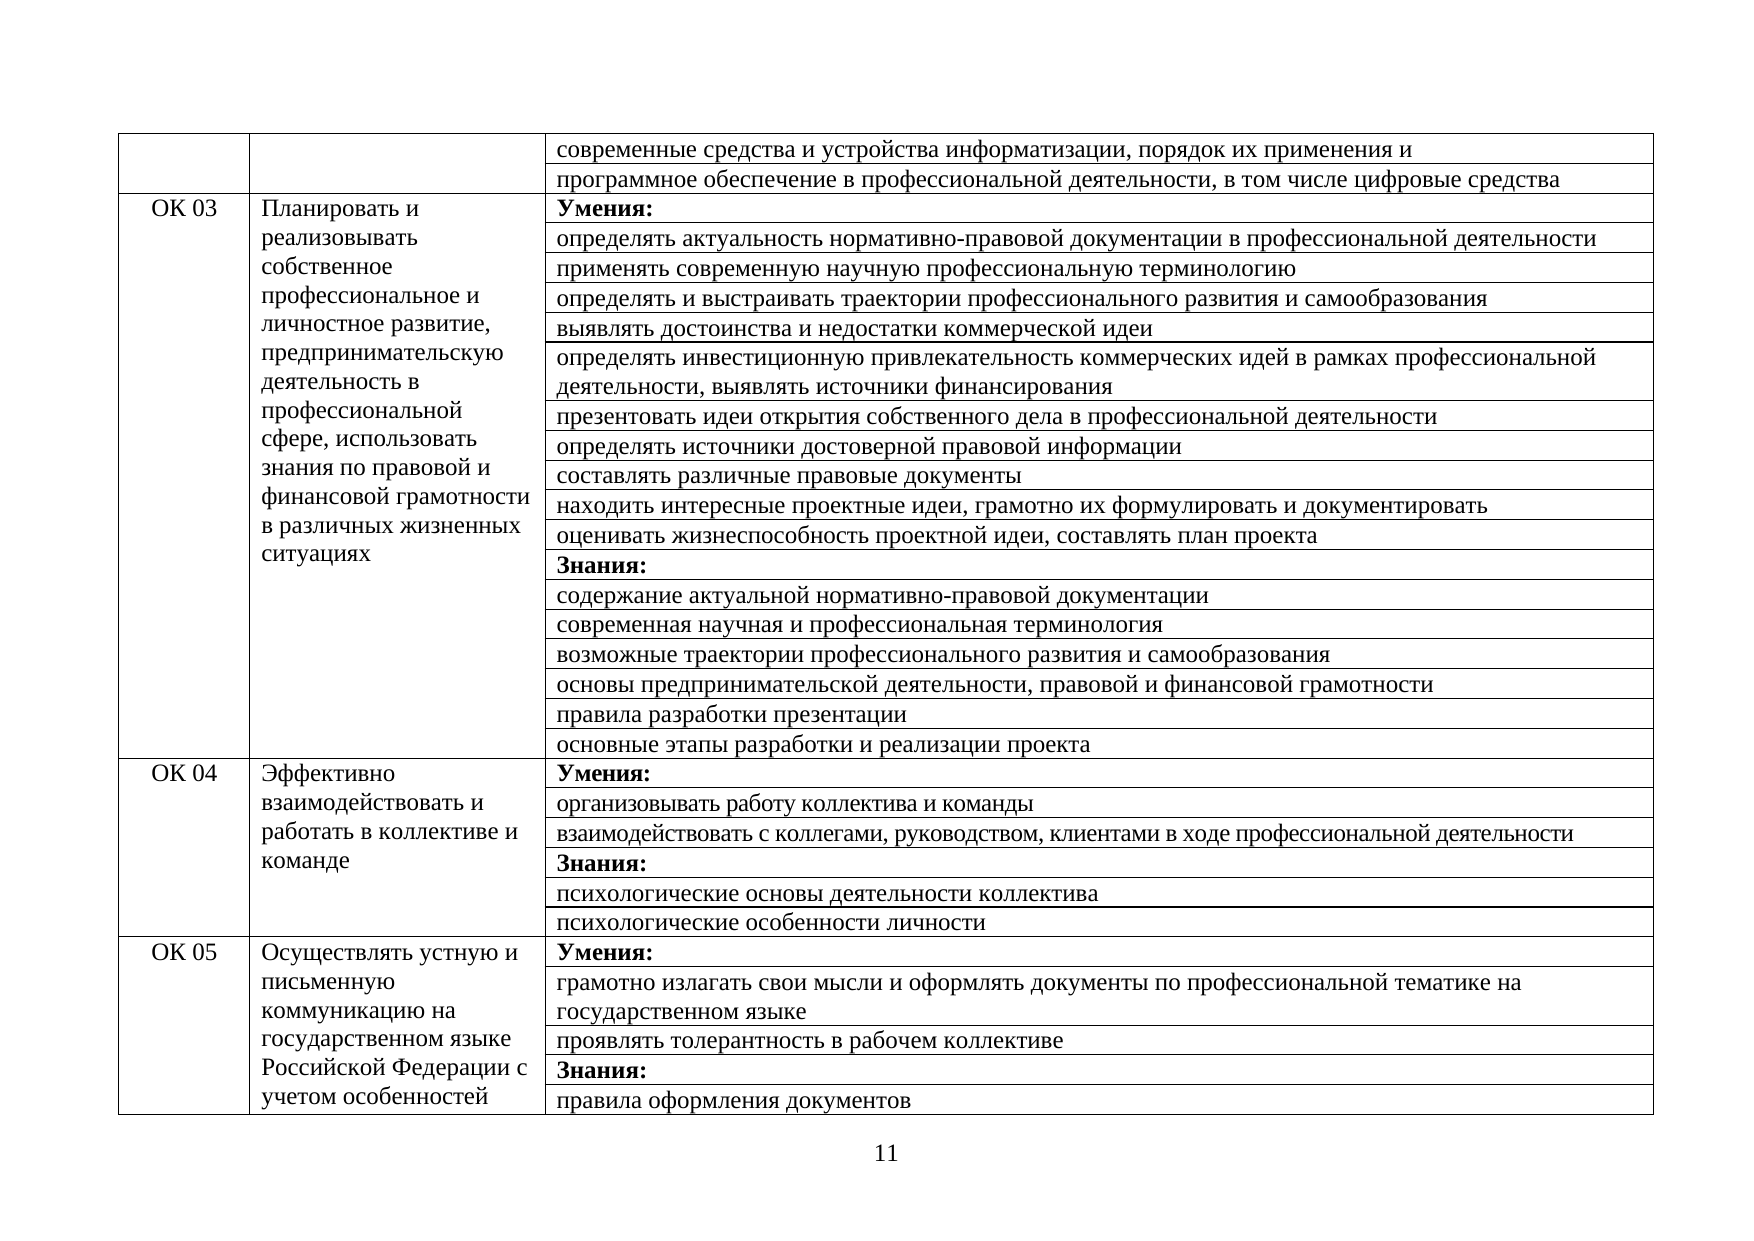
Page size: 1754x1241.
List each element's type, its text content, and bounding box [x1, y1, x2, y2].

table_cell психологические особенности личности [546, 908, 1653, 936]
table_cell Планировать и реализовывать собственное профессиональное и личностное развитие, предпринимательскую деятельность в профессиональной сфере, использовать знания по правовой и финансовой грамотности в различных жизненных ситуациях [250, 194, 545, 757]
table_cell современные средства и устройства информатизации, порядок их применения и [546, 134, 1653, 163]
table_cell презентовать идеи открытия собственного дела в профессиональной деятельности [546, 401, 1653, 430]
table_cell содержание актуальной нормативно-правовой документации [546, 580, 1653, 608]
table_cell основы предпринимательской деятельности, правовой и финансовой грамотности [546, 669, 1653, 698]
table_cell организовывать работу коллектива и команды [546, 788, 1653, 817]
table_cell Умения: [546, 759, 1653, 787]
table_cell Умения: [546, 937, 1653, 966]
table_cell взаимодействовать с коллегами, руководством, клиентами в ходе профессиональной деятельности [546, 818, 1653, 847]
table_cell определять актуальность нормативно-правовой документации в профессиональной деятельности [546, 223, 1653, 252]
table_cell ОК 03 [119, 194, 249, 757]
table_cell возможные траектории профессионального развития и самообразования [546, 639, 1653, 668]
table_cell Знания: [546, 848, 1653, 877]
table_cell ОК 05 [119, 937, 249, 1114]
table_cell применять современную научную профессиональную терминологию [546, 253, 1653, 282]
table_cell Знания: [546, 1055, 1653, 1084]
table_cell находить интересные проектные идеи, грамотно их формулировать и документировать [546, 490, 1653, 519]
table_cell Знания: [546, 550, 1653, 579]
table_cell программное обеспечение в профессиональной деятельности, в том числе цифровые средства [546, 164, 1653, 192]
table_cell Осуществлять устную и письменную коммуникацию на государственном языке Российской Федерации с учетом особенностей социального и культурного контекста [250, 937, 545, 1114]
table_cell оценивать жизнеспособность проектной идеи, составлять план проекта [546, 520, 1653, 549]
table_cell основные этапы разработки и реализации проекта [546, 729, 1653, 757]
table_cell ОК 04 [119, 759, 249, 936]
table_cell выявлять достоинства и недостатки коммерческой идеи [546, 313, 1653, 341]
table_cell Умения: [546, 194, 1653, 222]
table_cell психологические основы деятельности коллектива [546, 878, 1653, 906]
table_cell грамотно излагать свои мысли и оформлять документы по профессиональной тематике на государственном языке [546, 967, 1653, 1024]
table_cell составлять различные правовые документы [546, 461, 1653, 489]
table_cell современная научная и профессиональная терминология [546, 610, 1653, 638]
table_cell определять источники достоверной правовой информации [546, 431, 1653, 459]
table_cell Эффективно взаимодействовать и работать в коллективе и команде [250, 759, 545, 936]
table_cell правила разработки презентации [546, 699, 1653, 728]
table_cell определять и выстраивать траектории профессионального развития и самообразования [546, 283, 1653, 312]
table_cell проявлять толерантность в рабочем коллективе [546, 1026, 1653, 1054]
table_cell определять инвестиционную привлекательность коммерческих идей в рамках профессиональной деятельности, выявлять источники финансирования [546, 343, 1653, 400]
table_cell правила оформления документов [546, 1085, 1653, 1114]
